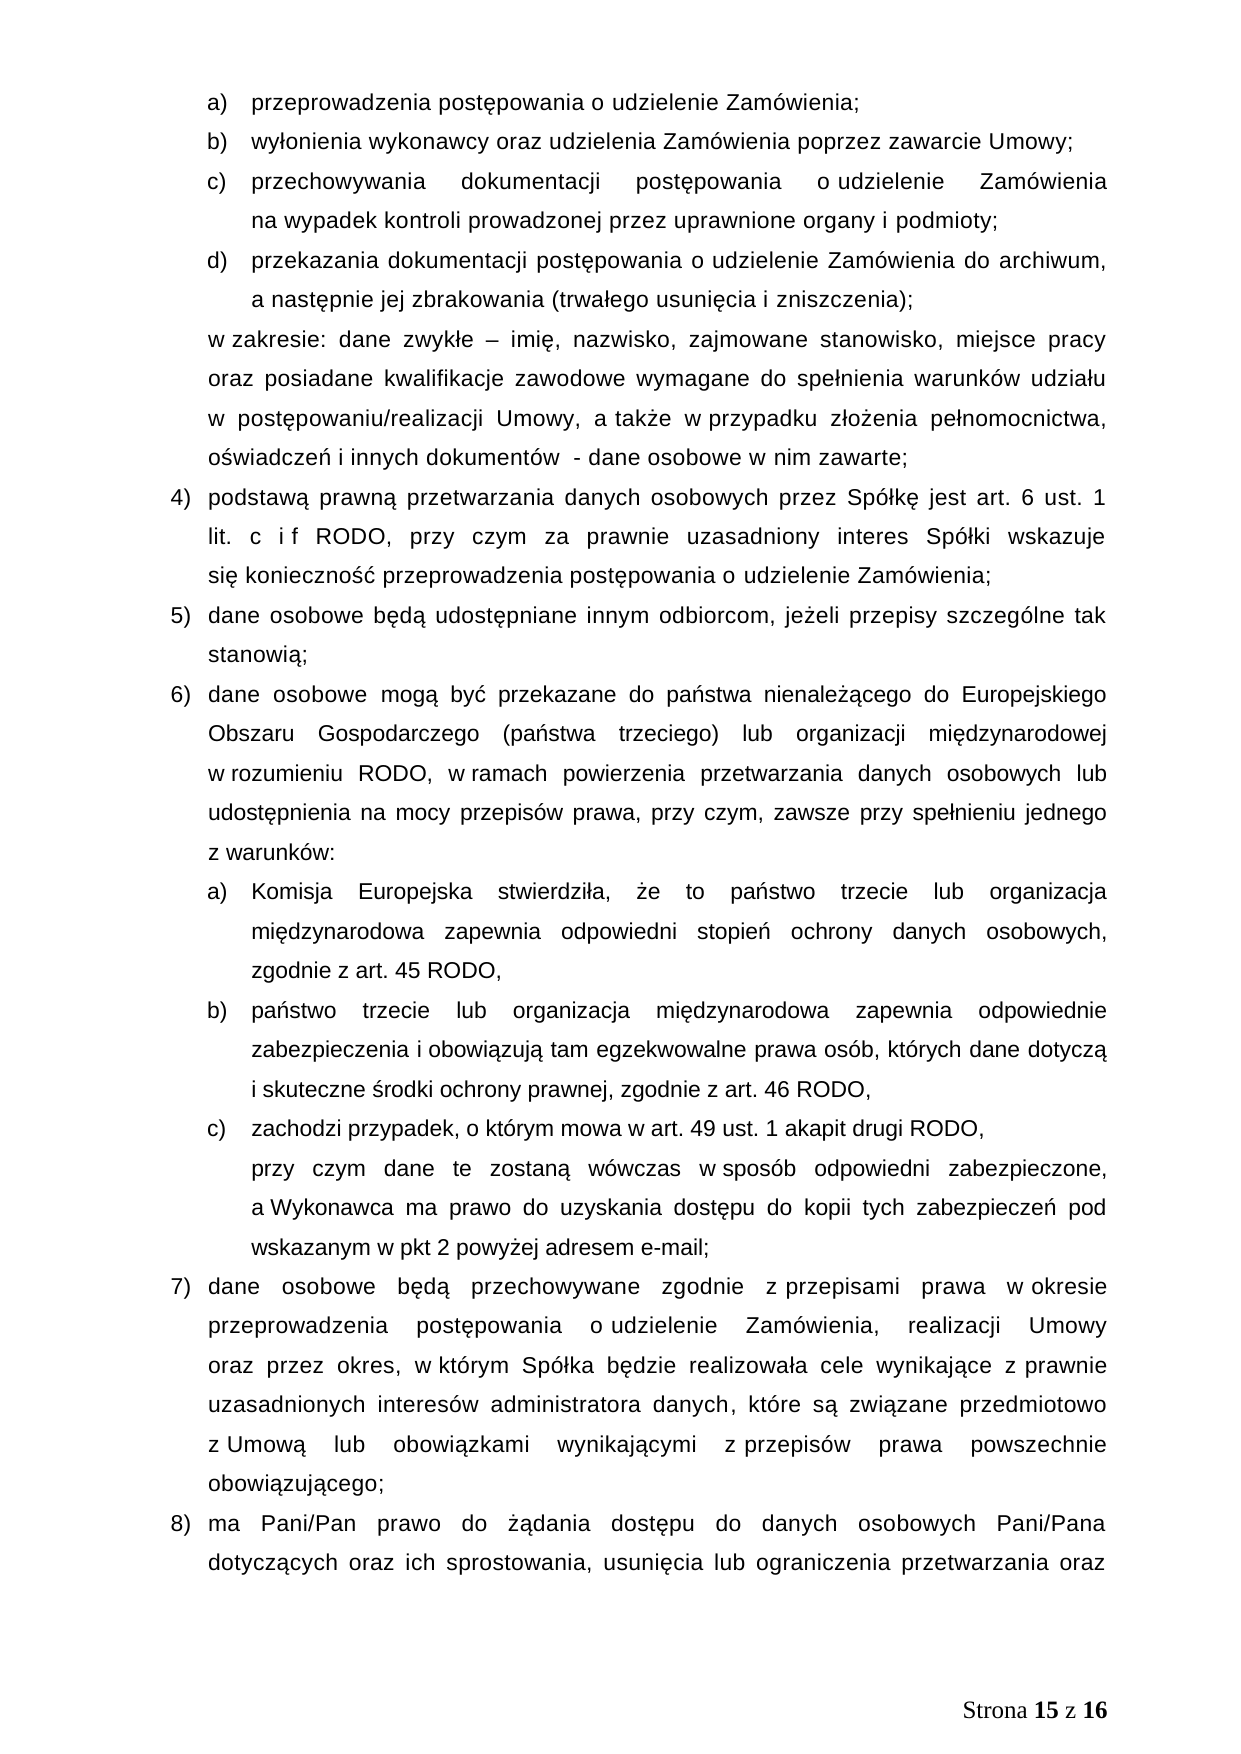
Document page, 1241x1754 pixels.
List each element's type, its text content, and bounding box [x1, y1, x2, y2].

text w zakresie: dane zwykłe – imię, nazwisko, zajmowane stanowisko, miejsce pracy oraz posiadane kwalifikacje zawodowe wymagane do spełnienia warunków udziału w postępowaniu/realizacji Umowy, a także w przypadku złożenia pełnomocnictwa, oświadczeń i innych dokumentów - dane osobowe w nim zawarte; [208, 326, 1107, 470]
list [170, 1510, 1107, 1576]
list dane osobowe będą przechowywane zgodnie z przepisami prawa w okresie przeprowadzenia postępowania o udzielenie Zamówienia, realizacji Umowy oraz przez okres, w którym Spółka będzie realizowała cele wynikające z prawnie uzasadnionych interesów administratora danych, które są związane przedmiotowo z Umową lub obowiązkami wynikającymi z przepisów prawa powszechnie obowiązującego; [170, 1273, 1107, 1497]
list zachodzi przypadek, o którym mowa w art. 49 ust. 1 akapit drugi RODO, [207, 1115, 1107, 1141]
list Komisja Europejska stwierdziła, że to państwo trzecie lub organizacja międzynarodowa zapewnia odpowiedni stopień ochrony danych osobowych, zgodnie z art. 45 RODO, [207, 878, 1107, 983]
list państwo trzecie lub organizacja międzynarodowa zapewnia odpowiednie zabezpieczenia i obowiązują tam egzekwowalne prawa osób, których dane dotyczą i skuteczne środki ochrony prawnej, zgodnie z art. 46 RODO, [207, 997, 1107, 1102]
text przy czym dane te zostaną wówczas w sposób odpowiedni zabezpieczone, a Wykonawca ma prawo do uzyskania dostępu do kopii tych zabezpieczeń pod wskazanym w pkt 2 powyżej adresem e-mail; [251, 1154, 1107, 1260]
list wyłonienia wykonawcy oraz udzielenia Zamówienia poprzez zawarcie Umowy; [207, 128, 1107, 154]
list dane osobowe będą udostępniane innym odbiorcom, jeżeli przepisy szczególne tak stanowią; [170, 602, 1107, 668]
list przeprowadzenia postępowania o udzielenie Zamówienia; [207, 89, 1107, 115]
list dane osobowe mogą być przekazane do państwa nienależącego do Europejskiego Obszaru Gospodarczego (państwa trzeciego) lub organizacji międzynarodowej w rozumieniu RODO, w ramach powierzenia przetwarzania danych osobowych lub udostępnienia na mocy przepisów prawa, przy czym, zawsze przy spełnieniu jednego z warunków: [170, 681, 1107, 865]
list przechowywania dokumentacji postępowania o udzielenie Zamówienia na wypadek kontroli prowadzonej przez uprawnione organy i podmioty; [207, 168, 1107, 233]
list podstawą prawną przetwarzania danych osobowych przez Spółkę jest art. 6 ust. 1 lit. c i f RODO, przy czym za prawnie uzasadniony interes Spółki wskazuje się konieczność przeprowadzenia postępowania o udzielenie Zamówienia; [170, 483, 1107, 589]
list przekazania dokumentacji postępowania o udzielenie Zamówienia do archiwum, a następnie jej zbrakowania (trwałego usunięcia i zniszczenia); [207, 247, 1107, 312]
